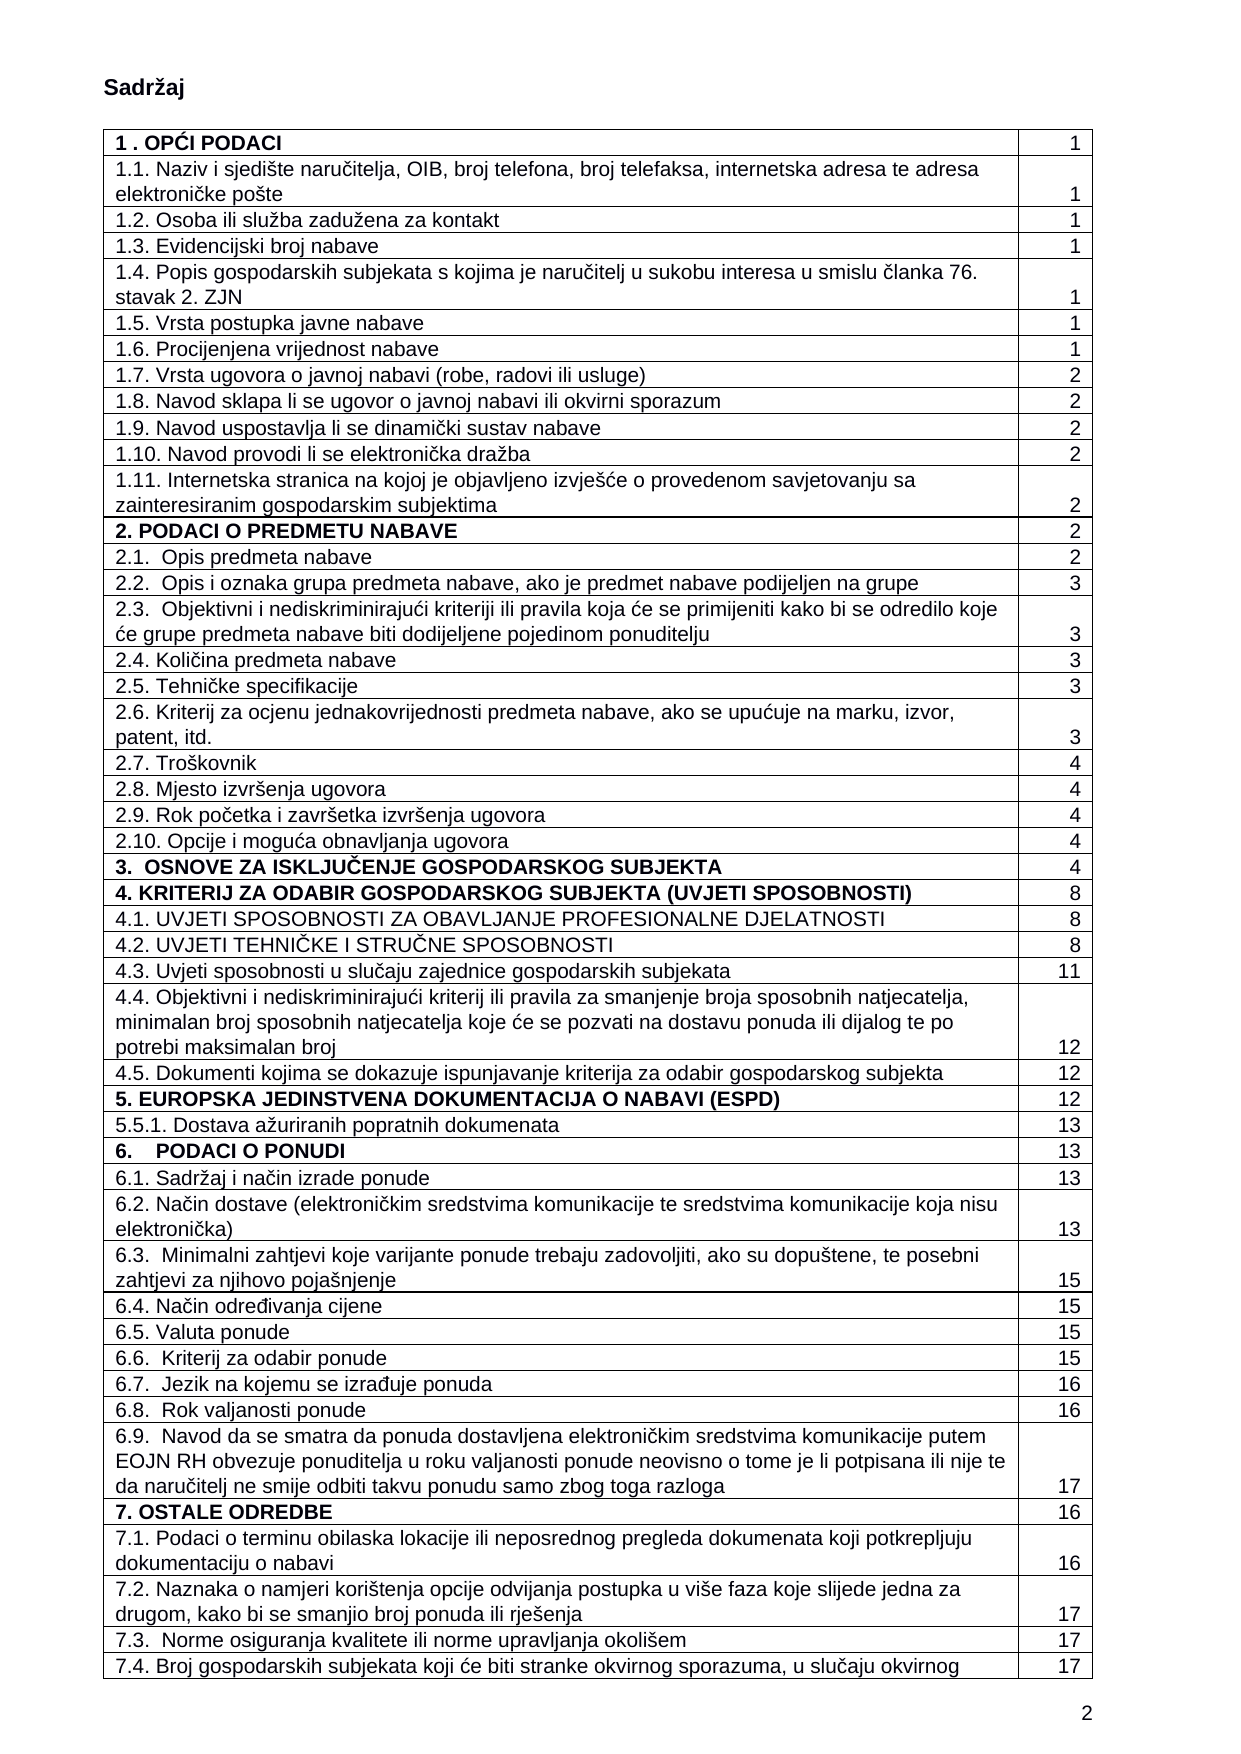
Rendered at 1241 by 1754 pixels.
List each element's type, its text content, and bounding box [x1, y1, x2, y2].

table_cell 4.1. UVJETI SPOSOBNOSTI ZA OBAVLJANJE PROFESIONALNE DJELATNOSTI [104, 906, 1018, 931]
table_cell 11 [1019, 958, 1092, 983]
table_cell 2 [1019, 544, 1092, 568]
table_cell 16 [1019, 1371, 1092, 1396]
table_cell 15 [1019, 1319, 1092, 1343]
table_cell 17 [1019, 1576, 1092, 1626]
table_cell 4.3. Uvjeti sposobnosti u slučaju zajednice gospodarskih subjekata [104, 958, 1018, 983]
table_cell 4.2. UVJETI TEHNIČKE I STRUČNE SPOSOBNOSTI [104, 932, 1018, 957]
table_cell 6.9. Navod da se smatra da ponuda dostavljena elektroničkim sredstvima komunikacije putem EOJN RH obvezuje ponuditelja u roku valjanosti ponude neovisno o tome je li potpisana ili nije te da naručitelj ne smije odbiti takvu ponudu samo zbog toga razloga [104, 1423, 1018, 1498]
table_cell 13 [1019, 1164, 1092, 1189]
table_cell 3 [1019, 570, 1092, 594]
table_cell 17 [1019, 1423, 1092, 1498]
table_cell 1 [1019, 310, 1092, 335]
table_cell 1.3. Evidencijski broj nabave [104, 233, 1018, 258]
table_cell 1.2. Osoba ili služba zadužena za kontakt [104, 207, 1018, 232]
table_cell 6. PODACI O PONUDI [104, 1138, 1018, 1163]
table_cell 2.6. Kriterij za ocjenu jednakovrijednosti predmeta nabave, ako se upućuje na marku, izvor, patent, itd. [104, 699, 1018, 749]
table_cell 1.7. Vrsta ugovora o javnoj nabavi (robe, radovi ili usluge) [104, 362, 1018, 387]
table_cell 4.5. Dokumenti kojima se dokazuje ispunjavanje kriterija za odabir gospodarskog subjekta [104, 1060, 1018, 1085]
table_cell 2.5. Tehničke specifikacije [104, 673, 1018, 698]
table_cell 6.7. Jezik na kojemu se izrađuje ponuda [104, 1371, 1018, 1396]
table_cell 3 [1019, 673, 1092, 698]
table_cell 6.4. Način određivanja cijene [104, 1293, 1018, 1317]
table_cell 1 [1019, 259, 1092, 309]
table_cell 1.6. Procijenjena vrijednost nabave [104, 336, 1018, 361]
table_cell 4 [1019, 776, 1092, 801]
table_cell 13 [1019, 1138, 1092, 1163]
table_cell 2 [1019, 388, 1092, 413]
table_cell 13 [1019, 1190, 1092, 1240]
table_cell 8 [1019, 932, 1092, 957]
table_cell 1 [1019, 233, 1092, 258]
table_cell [104, 1653, 1018, 1678]
table_cell 2.7. Troškovnik [104, 750, 1018, 775]
table_cell 3. OSNOVE ZA ISKLJUČENJE GOSPODARSKOG SUBJEKTA [104, 854, 1018, 879]
table_cell 4 [1019, 750, 1092, 775]
table_cell 6.8. Rok valjanosti ponude [104, 1397, 1018, 1422]
table_cell 1.4. Popis gospodarskih subjekata s kojima je naručitelj u sukobu interesa u smislu članka 76. stavak 2. ZJN [104, 259, 1018, 309]
table_cell 1.8. Navod sklapa li se ugovor o javnoj nabavi ili okvirni sporazum [104, 388, 1018, 413]
table_cell 1.10. Navod provodi li se elektronička dražba [104, 440, 1018, 465]
table_cell 12 [1019, 1060, 1092, 1085]
table_cell 17 [1019, 1627, 1092, 1652]
table_cell 1.11. Internetska stranica na kojoj je objavljeno izvješće o provedenom savjetovanju sa zainteresiranim gospodarskim subjektima [104, 466, 1018, 516]
table_cell 1 [1019, 336, 1092, 361]
table_cell 15 [1019, 1345, 1092, 1369]
table_cell 7. OSTALE ODREDBE [104, 1499, 1018, 1524]
table_cell 6.6. Kriterij za odabir ponude [104, 1345, 1018, 1369]
table_cell 2 [1019, 414, 1092, 439]
table_cell 6.2. Način dostave (elektroničkim sredstvima komunikacije te sredstvima komunikacije koja nisu elektronička) [104, 1190, 1018, 1240]
table_cell 15 [1019, 1293, 1092, 1317]
table_cell 2. PODACI O PREDMETU NABAVE [104, 518, 1018, 542]
table_cell 2 [1019, 466, 1092, 516]
table_cell 2.3. Objektivni i nediskriminirajući kriteriji ili pravila koja će se primijeniti kako bi se odredilo koje će grupe predmeta nabave biti dodijeljene pojedinom ponuditelju [104, 596, 1018, 646]
table_cell 15 [1019, 1241, 1092, 1291]
table_header 1 [1019, 130, 1092, 155]
table_cell 5. EUROPSKA JEDINSTVENA DOKUMENTACIJA O NABAVI (ESPD) [104, 1086, 1018, 1111]
table_cell 12 [1019, 1086, 1092, 1111]
table_cell 4 [1019, 802, 1092, 827]
text Sadržaj [103, 74, 1092, 100]
table_cell 17 [1019, 1653, 1092, 1678]
table_header 1 . OPĆI PODACI [104, 130, 1018, 155]
table_cell 1.9. Navod uspostavlja li se dinamički sustav nabave [104, 414, 1018, 439]
table_cell 2 [1019, 518, 1092, 542]
table_cell 2.4. Količina predmeta nabave [104, 647, 1018, 672]
table_cell 4. KRITERIJ ZA ODABIR GOSPODARSKOG SUBJEKTA (UVJETI SPOSOBNOSTI) [104, 880, 1018, 905]
table_cell 4 [1019, 828, 1092, 853]
table_cell 3 [1019, 647, 1092, 672]
table_cell 2.2. Opis i oznaka grupa predmeta nabave, ako je predmet nabave podijeljen na grupe [104, 570, 1018, 594]
table_cell 3 [1019, 699, 1092, 749]
table_cell 6.3. Minimalni zahtjevi koje varijante ponude trebaju zadovoljiti, ako su dopuštene, te posebni zahtjevi za njihovo pojašnjenje [104, 1241, 1018, 1291]
table_cell 4.4. Objektivni i nediskriminirajući kriterij ili pravila za smanjenje broja sposobnih natjecatelja, minimalan broj sposobnih natjecatelja koje će se pozvati na dostavu ponuda ili dijalog te po potrebi maksimalan broj [104, 984, 1018, 1059]
table_cell 2.8. Mjesto izvršenja ugovora [104, 776, 1018, 801]
table_cell 12 [1019, 984, 1092, 1059]
table_cell 16 [1019, 1397, 1092, 1422]
table_cell 2.1. Opis predmeta nabave [104, 544, 1018, 568]
table_cell 2 [1019, 362, 1092, 387]
table_cell 1 [1019, 156, 1092, 206]
table_cell 2.10. Opcije i moguća obnavljanja ugovora [104, 828, 1018, 853]
table_cell 16 [1019, 1525, 1092, 1575]
table_cell 1.1. Naziv i sjedište naručitelja, OIB, broj telefona, broj telefaksa, internetska adresa te adresa elektroničke pošte [104, 156, 1018, 206]
table_cell 2 [1019, 440, 1092, 465]
table_cell 7.2. Naznaka o namjeri korištenja opcije odvijanja postupka u više faza koje slijede jedna za drugom, kako bi se smanjio broj ponuda ili rješenja [104, 1576, 1018, 1626]
table_cell 2.9. Rok početka i završetka izvršenja ugovora [104, 802, 1018, 827]
table_cell 7.3. Norme osiguranja kvalitete ili norme upravljanja okolišem [104, 1627, 1018, 1652]
table_cell 4 [1019, 854, 1092, 879]
table_cell 5.5.1. Dostava ažuriranih popratnih dokumenata [104, 1112, 1018, 1137]
table_cell 6.1. Sadržaj i način izrade ponude [104, 1164, 1018, 1189]
table_cell 8 [1019, 906, 1092, 931]
table_cell 8 [1019, 880, 1092, 905]
table_cell 7.1. Podaci o terminu obilaska lokacije ili neposrednog pregleda dokumenata koji potkrepljuju dokumentaciju o nabavi [104, 1525, 1018, 1575]
table_cell 16 [1019, 1499, 1092, 1524]
table_cell 6.5. Valuta ponude [104, 1319, 1018, 1343]
table_cell 1 [1019, 207, 1092, 232]
table_cell 3 [1019, 596, 1092, 646]
table_cell 1.5. Vrsta postupka javne nabave [104, 310, 1018, 335]
table_cell 13 [1019, 1112, 1092, 1137]
